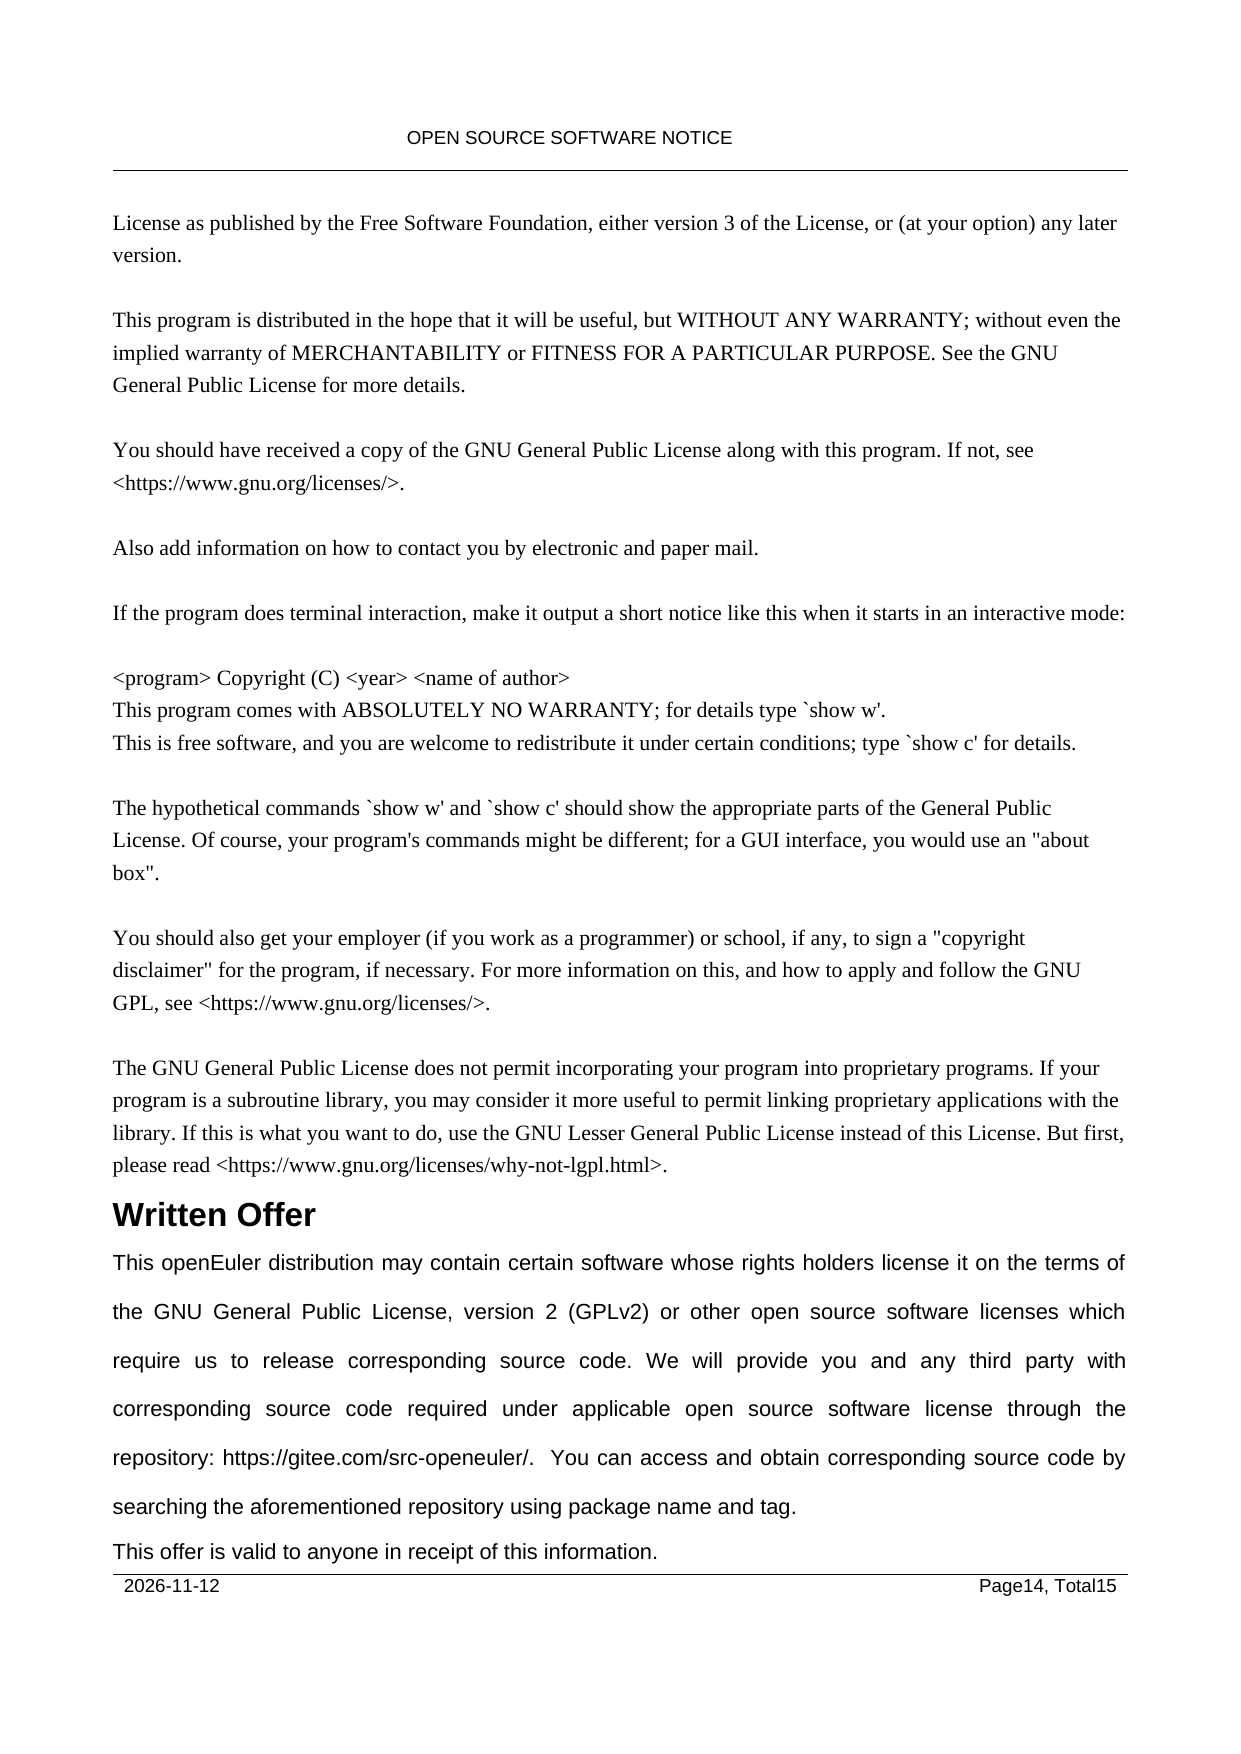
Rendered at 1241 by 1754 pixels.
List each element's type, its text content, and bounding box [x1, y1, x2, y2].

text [112, 206, 1128, 1181]
text Written Offer [112, 1181, 1128, 1246]
text This offer is valid to anyone in receipt of this information. [112, 1535, 1128, 1568]
text This openEuler distribution may contain certain software whose rights holders license it on the terms of the GNU General Public License, version 2 (GPLv2) or other open source software licenses which require us to release corresponding source code. We will provide you and any third party with corresponding source code required under applicable open source software license through the repository: https://gitee.com/src-openeuler/. You can access and obtain corresponding source code by searching the aforementioned repository using package name and tag. [112, 1246, 1128, 1523]
